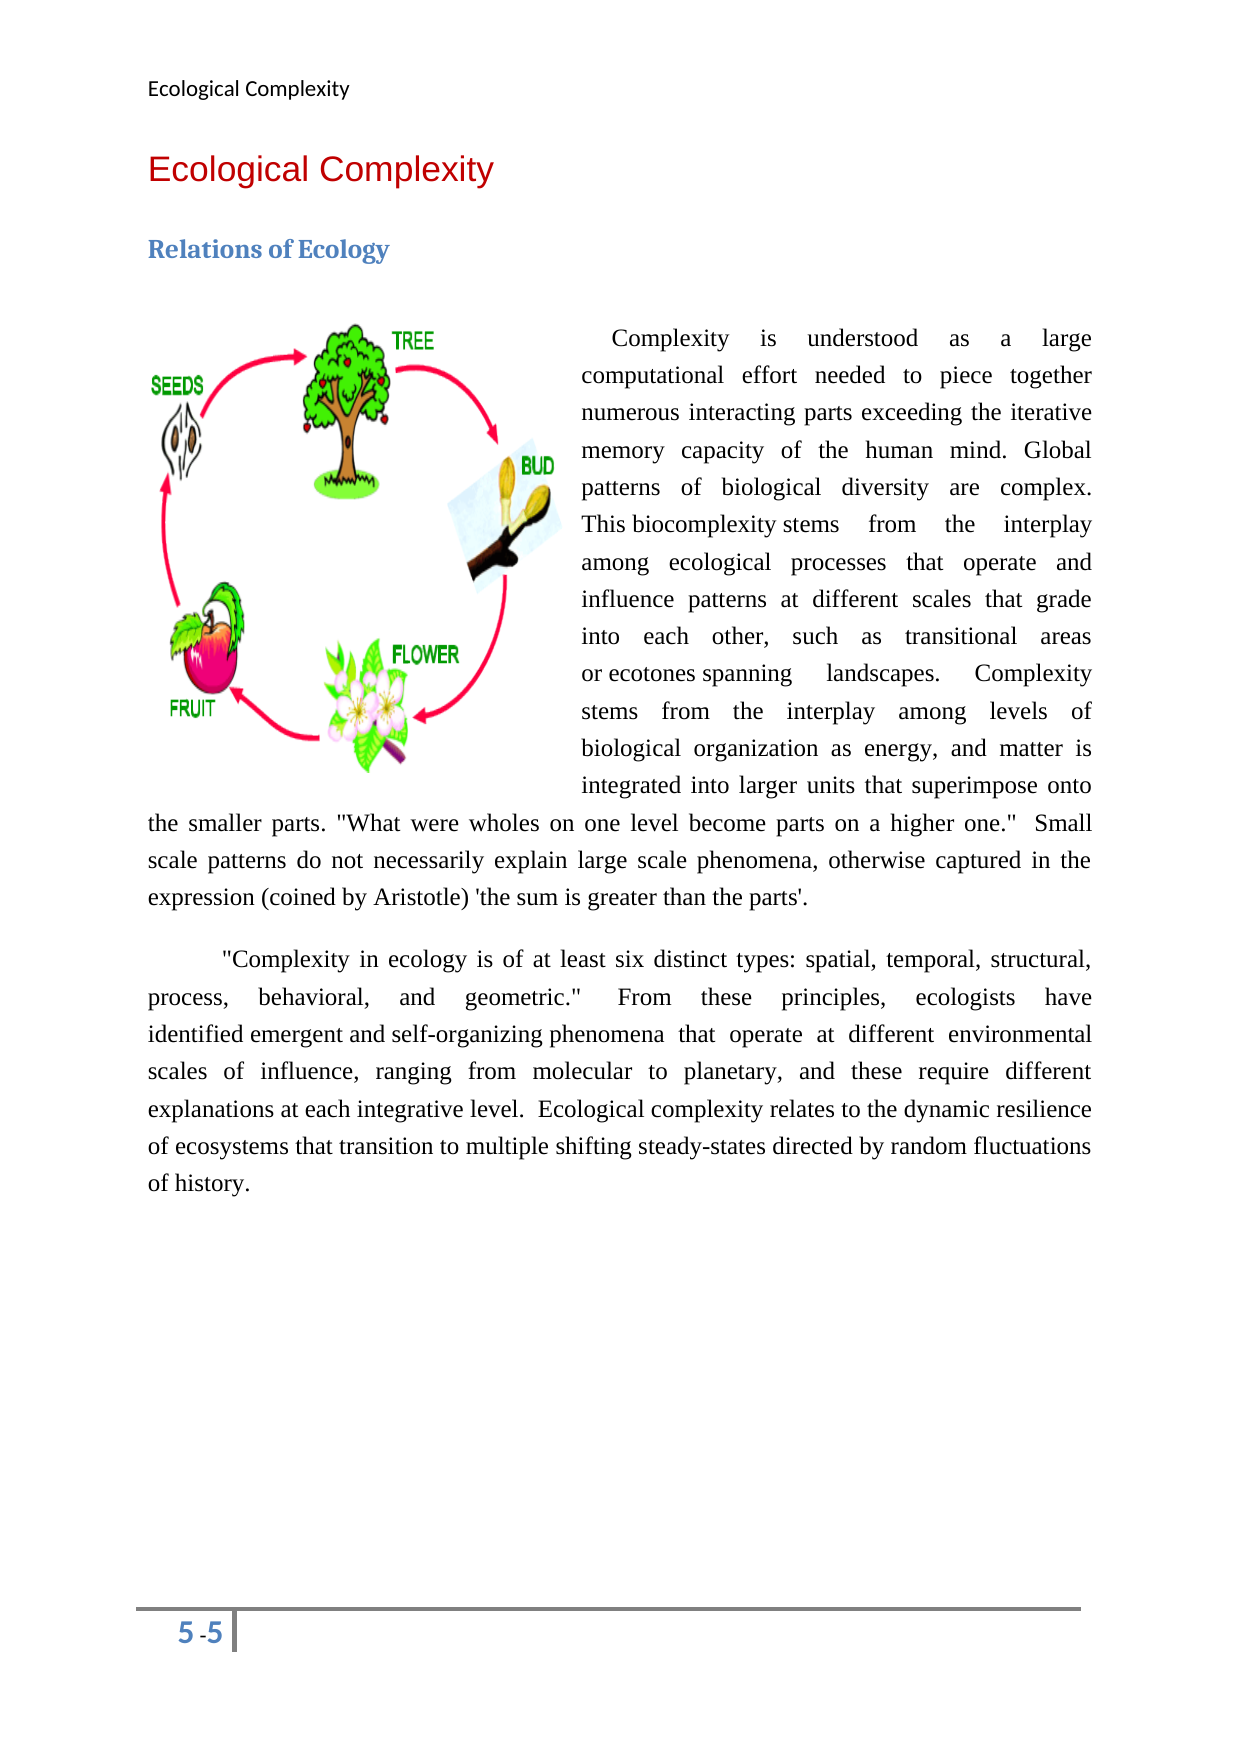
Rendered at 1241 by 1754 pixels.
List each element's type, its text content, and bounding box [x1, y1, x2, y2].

subtitle Relations of Ecology [148, 234, 1092, 265]
subtitle Ecological Complexity [148, 148, 1092, 188]
picture [151, 323, 563, 773]
text "Complexity in ecology is of at least six distinct types: spatial, temporal, structural, process, behavioral, and geometric." From these principles, ecologists have identified emergent and self-organizing phenomena that operate at different environmental scales of influence, ranging from molecular to planetary, and these require different explanations at each integrative level. Ecological complexity relates to the dynamic resilience of ecosystems that transition to multiple shifting steady-states directed by random fluctuations of history. [148, 944, 1092, 1197]
